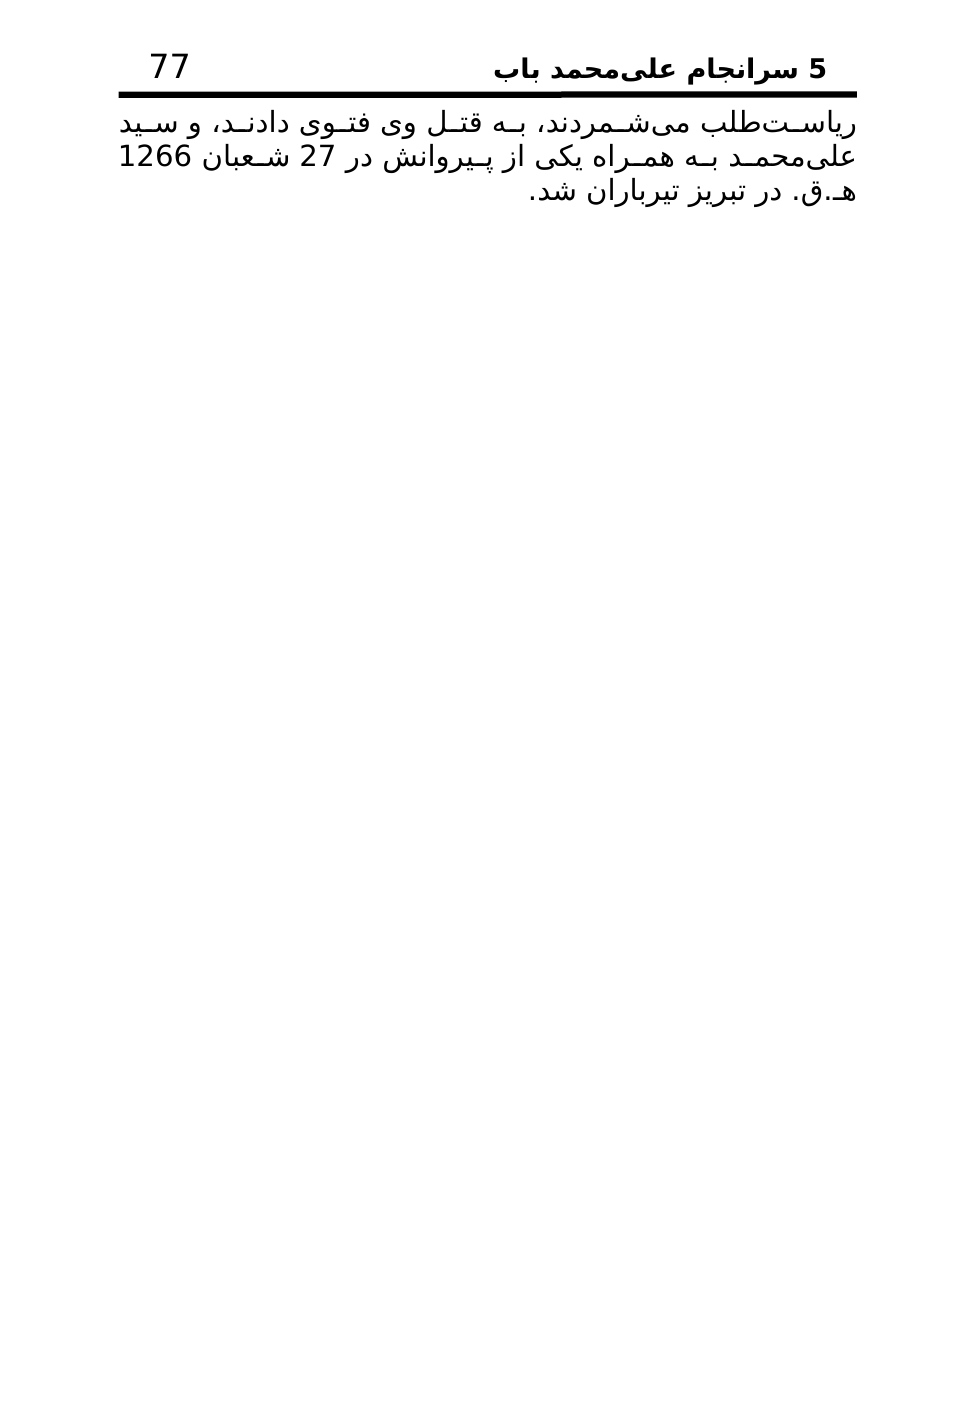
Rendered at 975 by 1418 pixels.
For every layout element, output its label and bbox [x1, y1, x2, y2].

text [118, 105, 857, 207]
